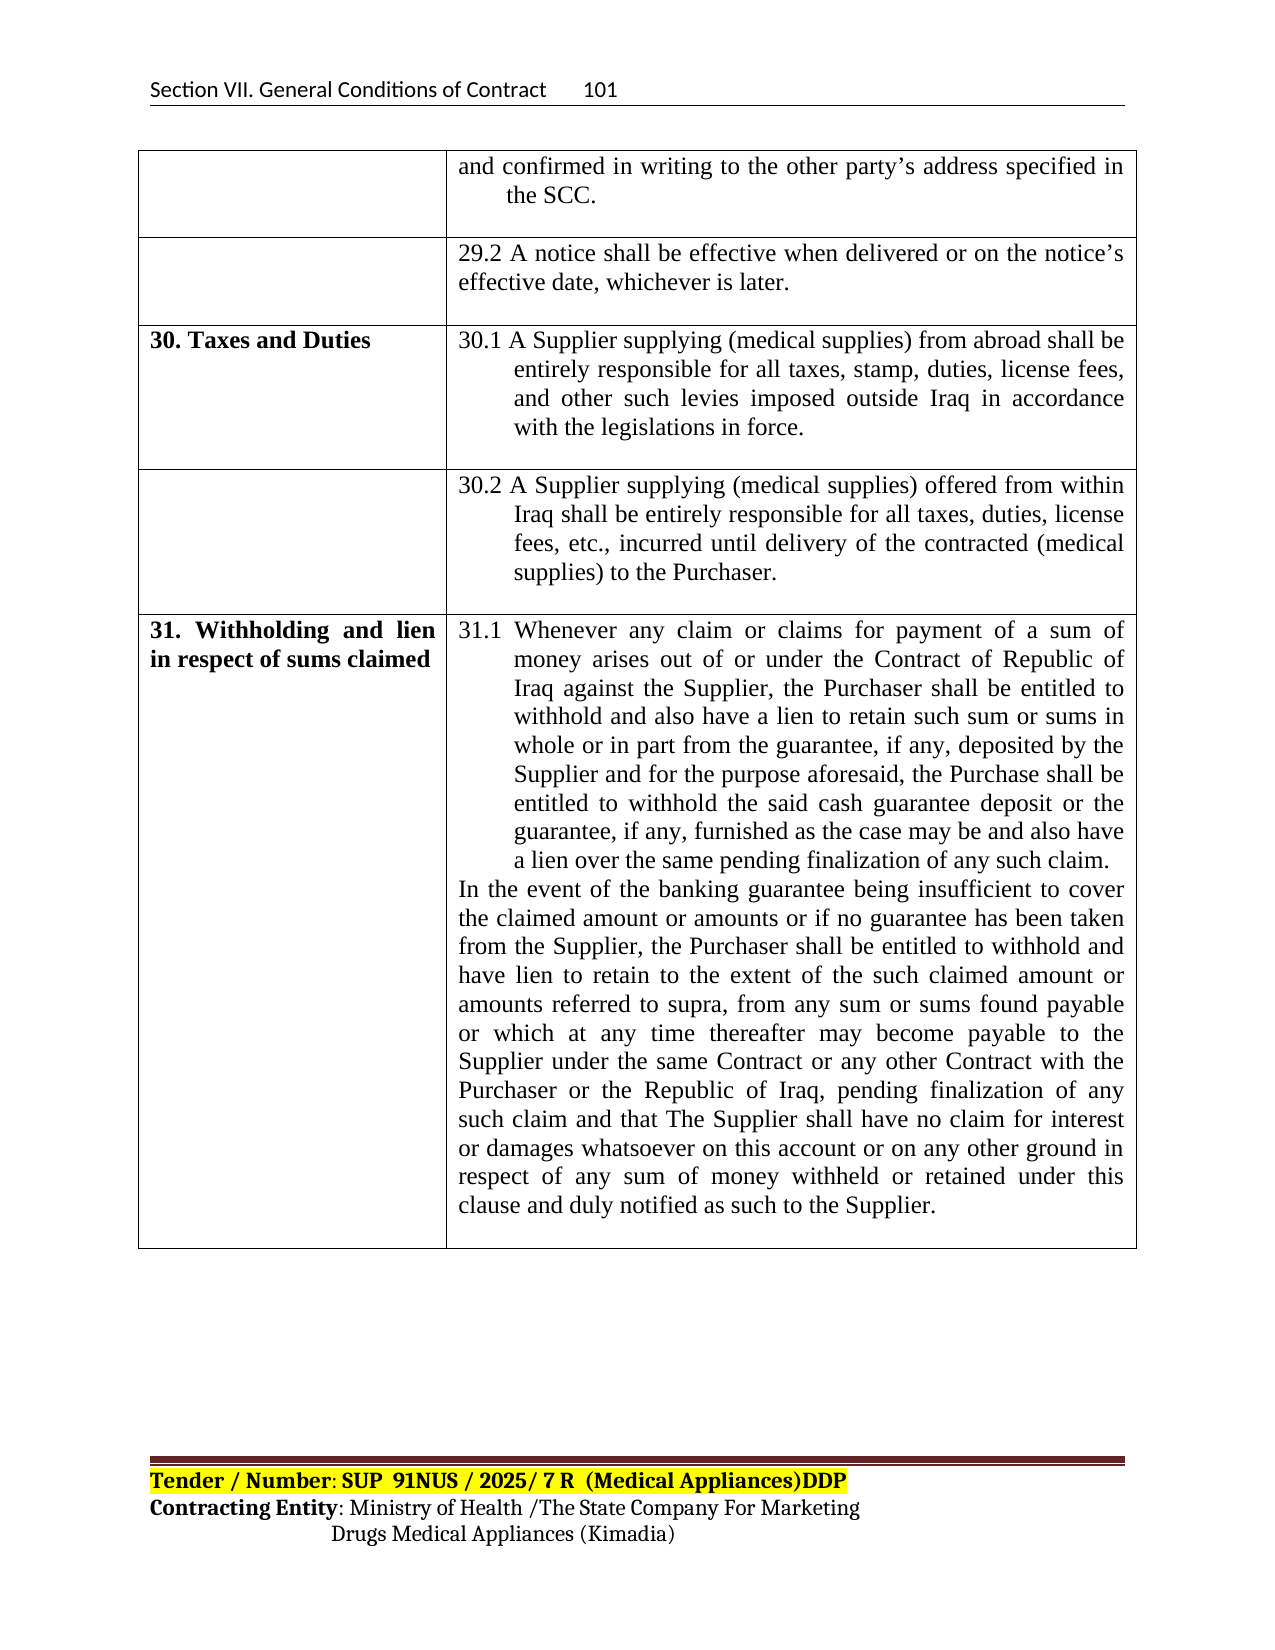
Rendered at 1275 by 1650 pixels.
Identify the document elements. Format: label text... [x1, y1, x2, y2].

table_header and confirmed in writing to the other party’s address specified in the SCC. [447, 151, 1136, 237]
table_cell 29.2 A notice shall be effective when delivered or on the notice’s effective date, whichever is later. [447, 238, 1136, 324]
table_cell 30.2 A Supplier supplying (medical supplies) offered from within Iraq shall be entirely responsible for all taxes, duties, license fees, etc., incurred until delivery of the contracted (medical supplies) to the Purchaser. [447, 470, 1136, 614]
table_header [139, 151, 446, 237]
table_cell [139, 238, 446, 324]
table_cell 30. Taxes and Duties [139, 326, 446, 469]
table_cell 30.1 A Supplier supplying (medical supplies) from abroad shall be entirely responsible for all taxes, stamp, duties, license fees, and other such levies imposed outside Iraq in accordance with the legislations in force. [447, 326, 1136, 469]
table_cell 31.1 Whenever any claim or claims for payment of a sum of money arises out of or under the Contract of Republic of Iraq against the Supplier, the Purchaser shall be entitled to withhold and also have a lien to retain such sum or sums in whole or in part from the guarantee, if any, deposited by the Supplier and for the purpose aforesaid, the Purchase shall be entitled to withhold the said cash guarantee deposit or the guarantee, if any, furnished as the case may be and also have a lien over the same pending finalization of any such claim. In the event of the banking guarantee being insufficient to cover the claimed amount or amounts or if no guarantee has been taken from the Supplier, the Purchaser shall be entitled to withhold and have lien to retain to the extent of the such claimed amount or amounts referred to supra, from any sum or sums found payable or which at any time thereafter may become payable to the Supplier under the same Contract or any other Contract with the Purchaser or the Republic of Iraq, pending finalization of any such claim and that The Supplier shall have no claim for interest or damages whatsoever on this account or on any other ground in respect of any sum of money withheld or retained under this clause and duly notified as such to the Supplier. [447, 615, 1136, 1248]
table_cell 31. Withholding and lien in respect of sums claimed [139, 615, 446, 1248]
table_cell [139, 470, 446, 614]
